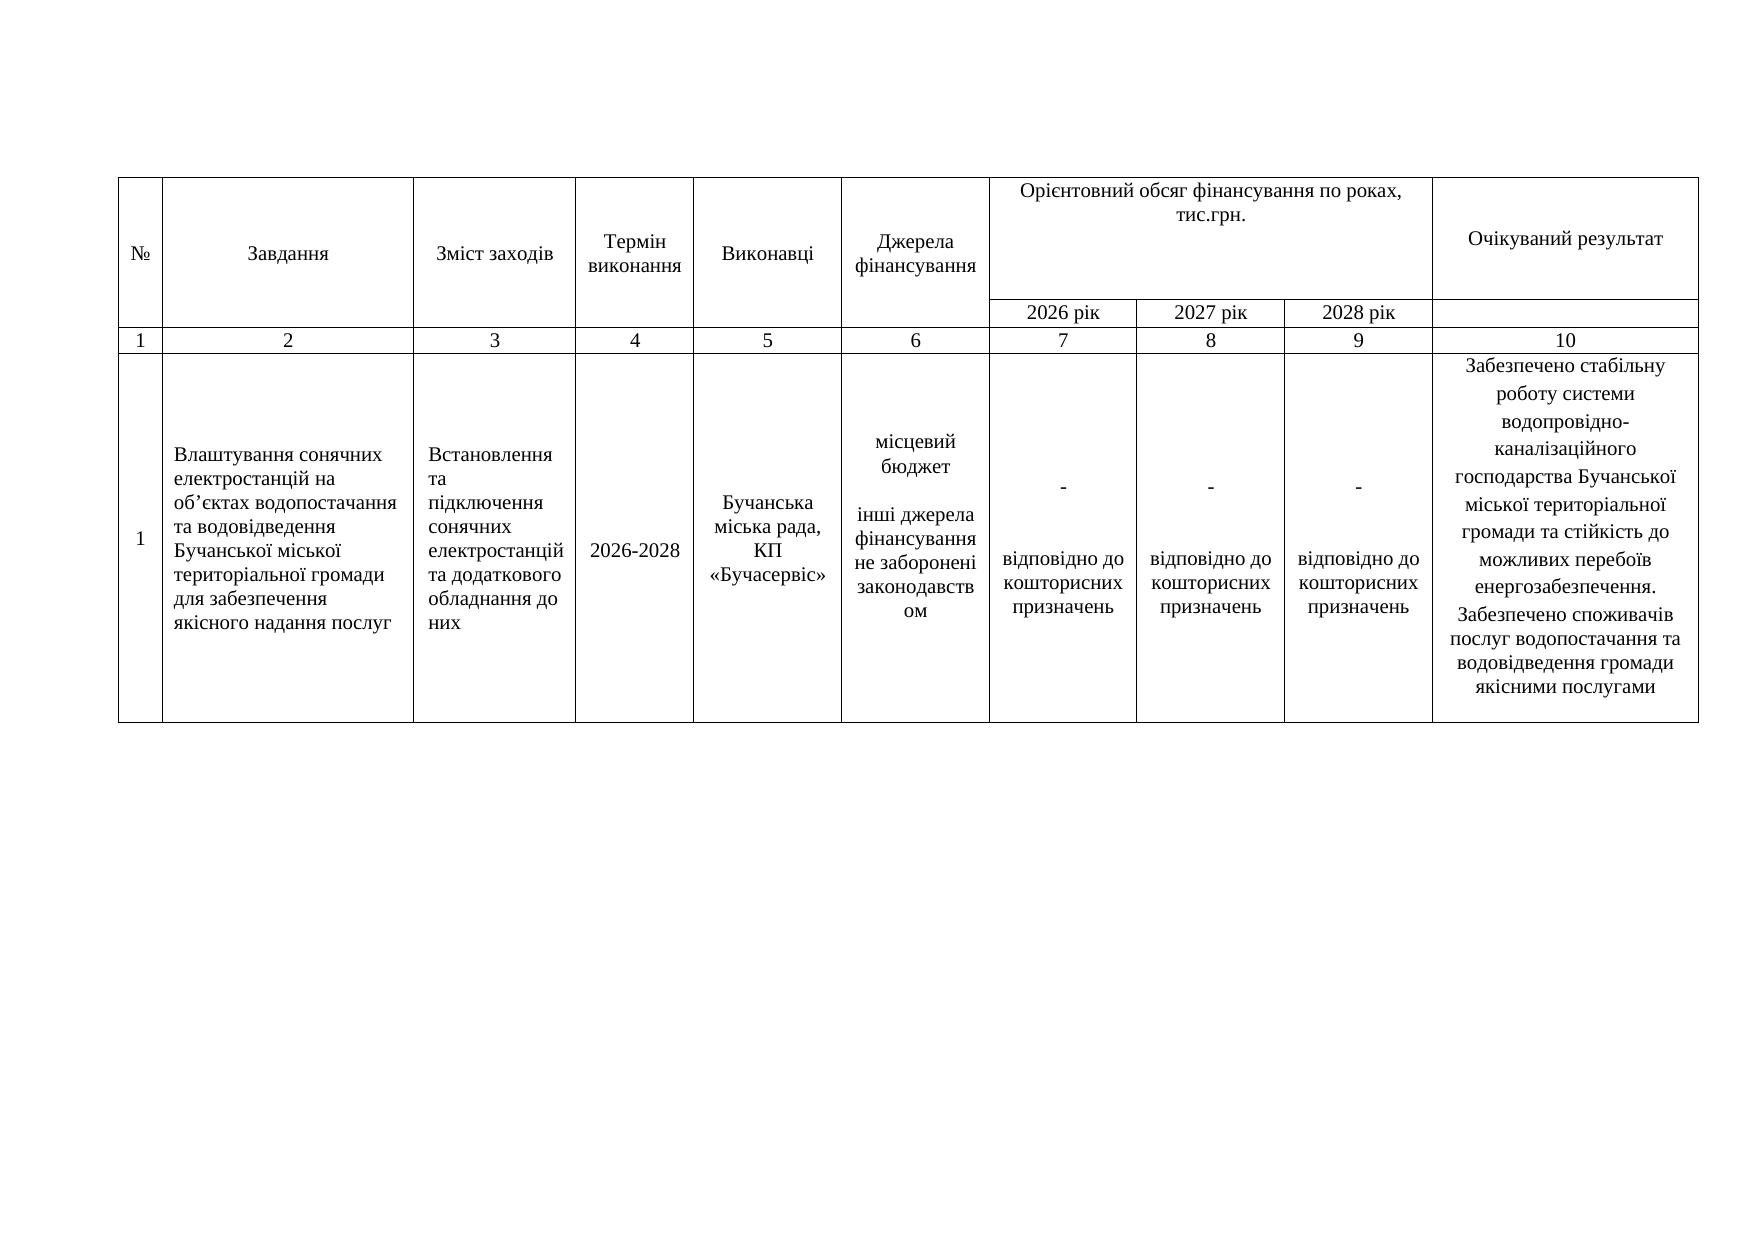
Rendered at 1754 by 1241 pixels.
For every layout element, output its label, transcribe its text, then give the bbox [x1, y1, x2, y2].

table_cell 10 [1433, 328, 1698, 352]
table_header № [119, 178, 162, 327]
table_header Орієнтовний обсяг фінансування по роках, тис.грн. [990, 178, 1432, 298]
table_header Термін виконання [576, 178, 693, 327]
table_cell - відповідно до кошторисних призначень [1285, 354, 1432, 722]
table_cell 1 [119, 354, 162, 722]
table_cell 2027 рік [1137, 300, 1284, 327]
table_cell Забезпечено стабільну роботу системи водопровідно-каналізаційного господарства Бучанської міської територіальної громади та стійкість до можливих перебоїв енергозабезпечення. Забезпечено споживачів послуг водопостачання та водовідведення громади якісними послугами [1433, 354, 1698, 722]
table_cell 9 [1285, 328, 1432, 352]
table_cell - відповідно до кошторисних призначень [990, 354, 1136, 722]
table_cell 8 [1137, 328, 1284, 352]
table_cell місцевий бюджет інші джерела фінансування не заборонені законодавством [842, 354, 989, 722]
table_cell 2 [163, 328, 413, 352]
table_cell 2028 рік [1285, 300, 1432, 327]
table_header Джерела фінансування [842, 178, 989, 327]
table_header Завдання [163, 178, 413, 327]
table_cell 1 [119, 328, 162, 352]
table_cell [1433, 300, 1698, 327]
table_cell - відповідно до кошторисних призначень [1137, 354, 1284, 722]
table_header Виконавці [694, 178, 841, 327]
table_cell 7 [990, 328, 1136, 352]
table_cell 6 [842, 328, 989, 352]
table_cell 2026 рік [990, 300, 1136, 327]
table_cell Бучанська міська рада, КП «Бучасервіс» [694, 354, 841, 722]
table_cell 5 [694, 328, 841, 352]
table_cell Встановлення та підключення сонячних електростанцій та додаткового обладнання до них [414, 354, 575, 722]
table_cell 2026-2028 [576, 354, 693, 722]
table_header Зміст заходів [414, 178, 575, 327]
table_cell 4 [576, 328, 693, 352]
table_header Очікуваний результат [1433, 178, 1698, 298]
table_cell Влаштування сонячних електростанцій на об’єктах водопостачання та водовідведення Бучанської міської територіальної громади для забезпечення якісного надання послуг [163, 354, 413, 722]
table_cell 3 [414, 328, 575, 352]
